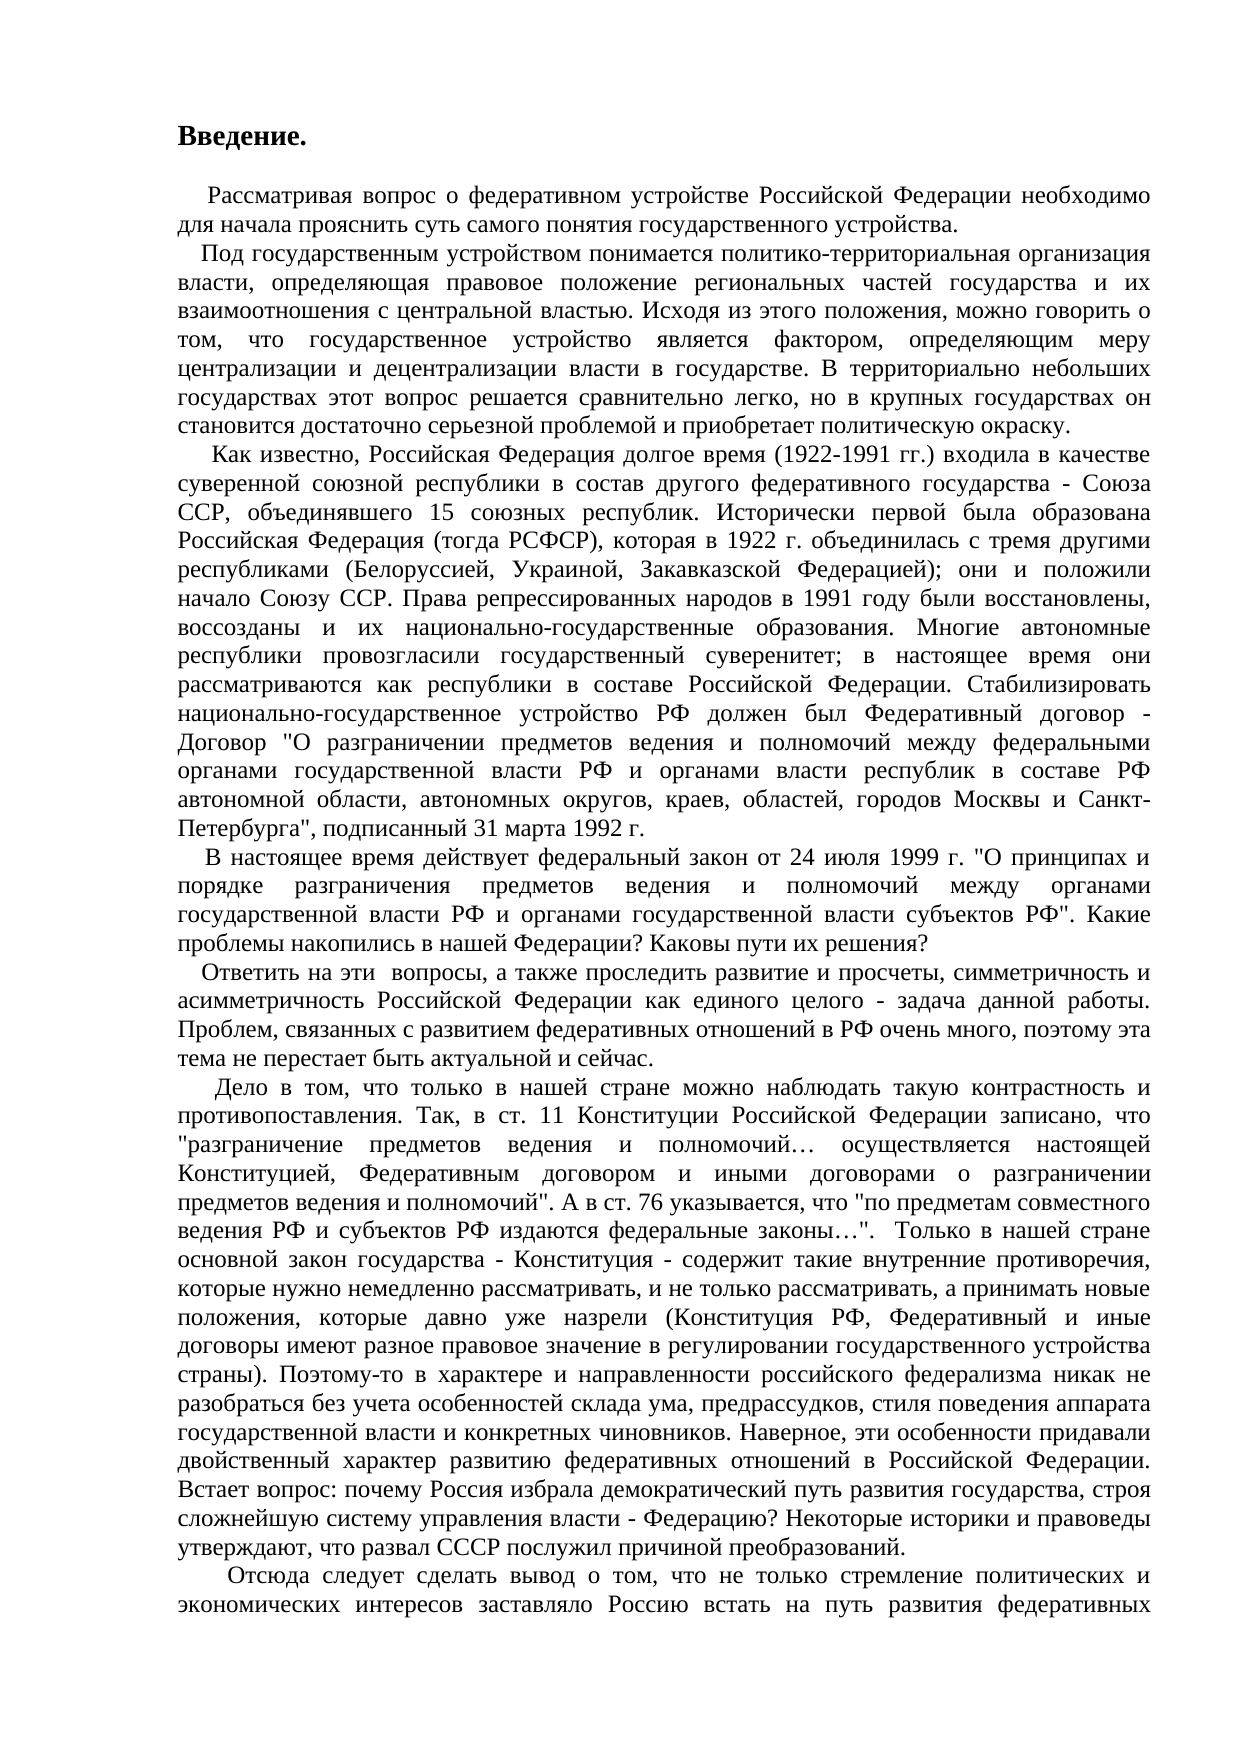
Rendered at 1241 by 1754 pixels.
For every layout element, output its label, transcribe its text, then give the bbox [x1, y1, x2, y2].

text Под государственным устройством понимается политико-территориальная организация власти, определяющая правовое положение региональных частей государства и их взаимоотношения с центральной властью. Исходя из этого положения, можно говорить о том, что государственное устройство является фактором, определяющим меру централизации и децентрализации власти в государстве. В территориально небольших государствах этот вопрос решается сравнительно легко, но в крупных государствах он становится достаточно серьезной проблемой и приобретает политическую окраску. [177, 238, 1152, 439]
text Введение. [177, 118, 1152, 152]
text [177, 1560, 1152, 1618]
text Рассматривая вопрос о федеративном устройстве Российской Федерации необходимо для начала прояснить суть самого понятия государственного устройства. [177, 180, 1152, 238]
text Как известно, Российская Федерация долгое время (1922-1991 гг.) входила в качестве суверенной союзной республики в состав другого федеративного государства - Союза ССР, объединявшего 15 союзных республик. Исторически первой была образована Российская Федерация (тогда РСФСР), которая в 1922 г. объединилась с тремя другими республиками (Белоруссией, Украиной, Закавказской Федерацией); они и положили начало Союзу ССР. Права репрессированных народов в 1991 году были восстановлены, воссозданы и их национально-государственные образования. Многие автономные республики провозгласили государственный суверенитет; в настоящее время они рассматриваются как республики в составе Российской Федерации. Стабилизировать национально-государственное устройство РФ должен был Федеративный договор - Договор "О разграничении предметов ведения и полномочий между федеральными органами государственной власти РФ и органами власти республик в составе РФ автономной области, автономных округов, краев, областей, городов Москвы и Санкт-Петербурга", подписанный 31 марта 1992 г. [177, 439, 1152, 842]
text Дело в том, что только в нашей стране можно наблюдать такую контрастность и противопоставления. Так, в ст. 11 Конституции Российской Федерации записано, что "разграничение предметов ведения и полномочий… осуществляется настоящей Конституцией, Федеративным договором и иными договорами о разграничении предметов ведения и полномочий". А в ст. 76 указывается, что "по предметам совместного ведения РФ и субъектов РФ издаются федеральные законы…". Только в нашей стране основной закон государства - Конституция - содержит такие внутренние противоречия, которые нужно немедленно рассматривать, и не только рассматривать, а принимать новые положения, которые давно уже назрели (Конституция РФ, Федеративный и иные договоры имеют разное правовое значение в регулировании государственного устройства страны). Поэтому-то в характере и направленности российского федерализма никак не разобраться без учета особенностей склада ума, предрассудков, стиля поведения аппарата государственной власти и конкретных чиновников. Наверное, эти особенности придавали двойственный характер развитию федеративных отношений в Российской Федерации. Встает вопрос: почему Россия избрала демократический путь развития государства, строя сложнейшую систему управления власти - Федерацию? Некоторые историки и правоведы утверждают, что развал СССР послужил причиной преобразований. [177, 1072, 1152, 1560]
text В настоящее время действует федеральный закон от 24 июля 1999 г. "О принципах и порядке разграничения предметов ведения и полномочий между органами государственной власти РФ и органами государственной власти субъектов РФ". Какие проблемы накопились в нашей Федерации? Каковы пути их решения? [177, 842, 1152, 957]
text Ответить на эти вопросы, а также проследить развитие и просчеты, симметричность и асимметричность Российской Федерации как единого целого - задача данной работы. Проблем, связанных с развитием федеративных отношений в РФ очень много, поэтому эта тема не перестает быть актуальной и сейчас. [177, 957, 1152, 1072]
